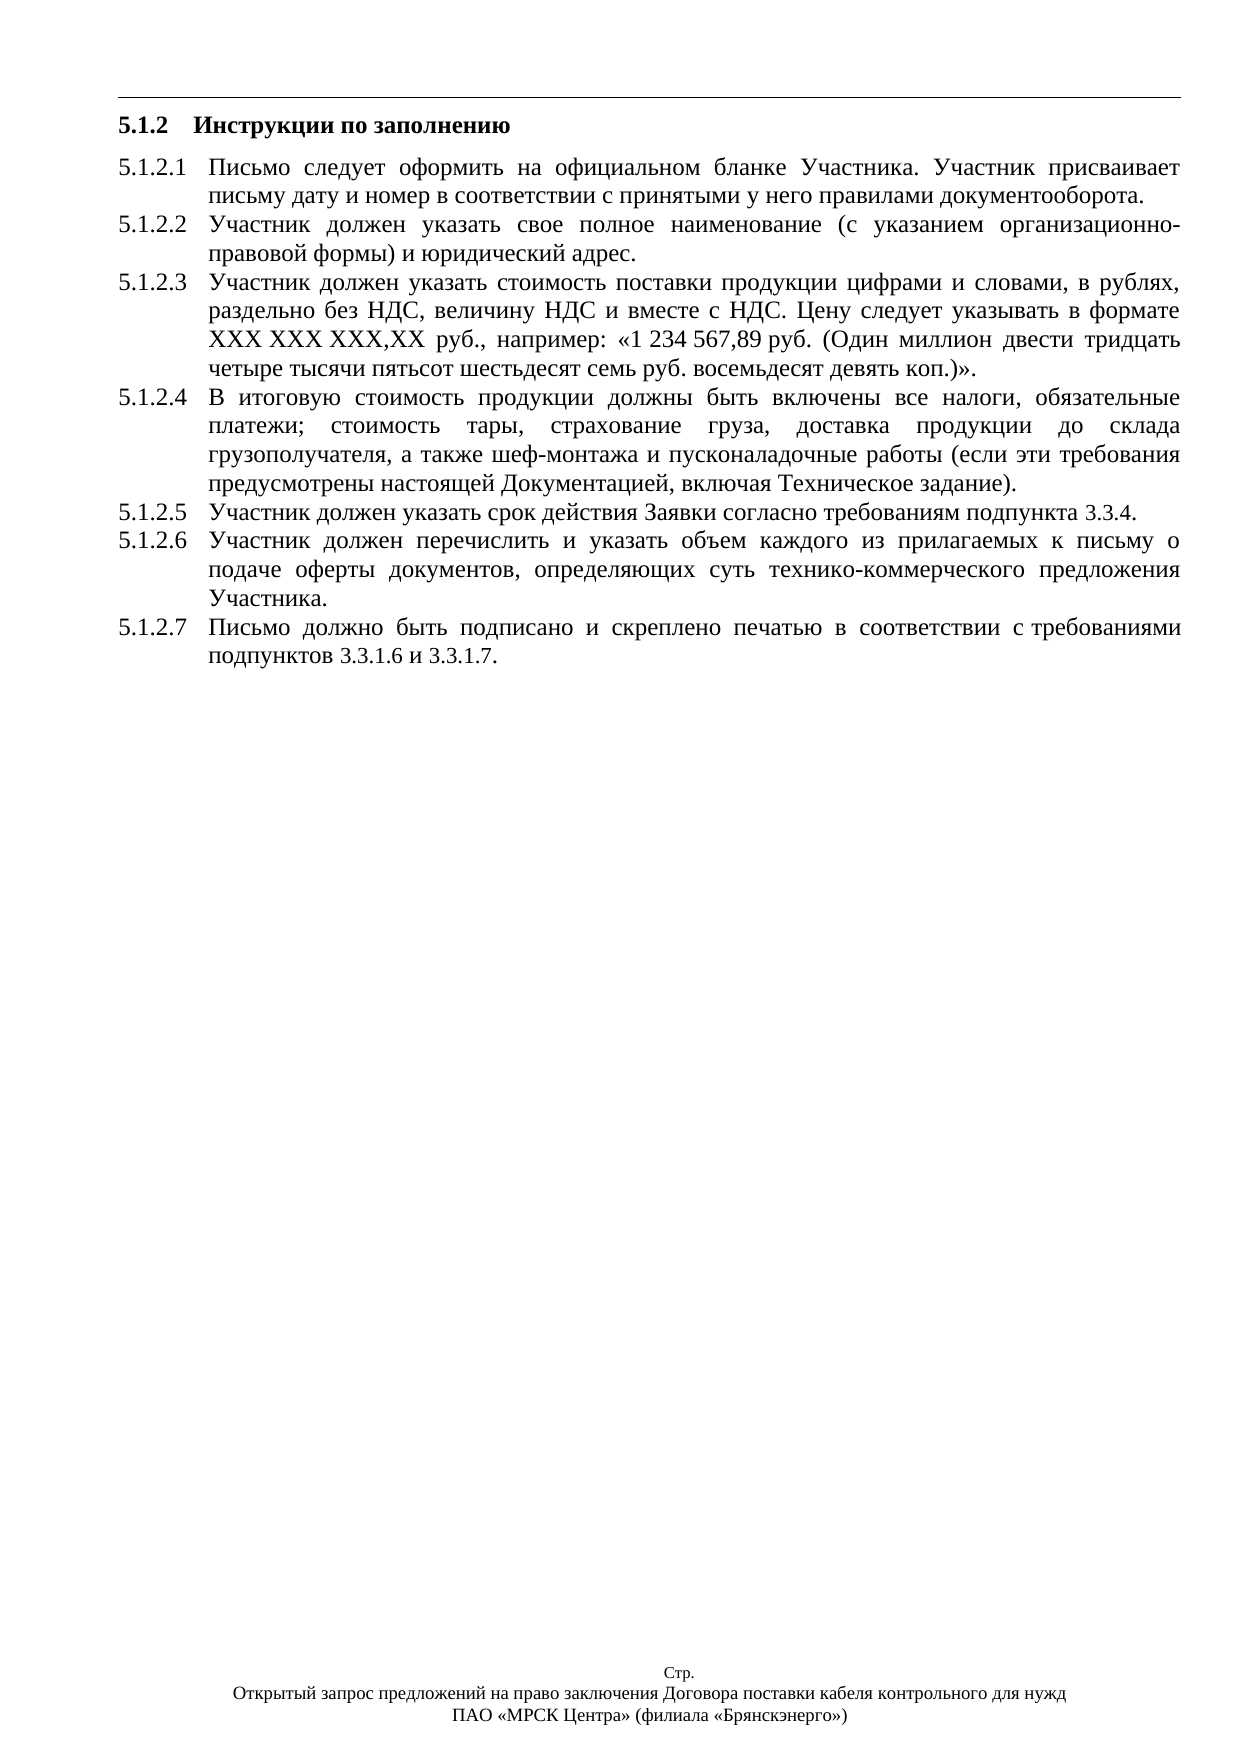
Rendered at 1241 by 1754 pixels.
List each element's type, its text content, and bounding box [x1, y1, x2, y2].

list Участник должен перечислить и указать объем каждого из прилагаемых к письму о подаче оферты документов, определяющих суть технико-коммерческого предложения Участника. [118, 526, 1181, 612]
list В итоговую стоимость продукции должны быть включены все налоги, обязательные платежи; стоимость тары, страхование груза, доставка продукции до склада грузополучателя, а также шеф-монтажа и пусконаладочные работы (если эти требования предусмотрены настоящей Документацией, включая Техническое задание). [118, 382, 1181, 497]
list Участник должен указать срок действия Заявки согласно требованиям подпункта 3.3.4. [118, 497, 1181, 526]
list Письмо следует оформить на официальном бланке Участника. Участник присваивает письму дату и номер в соответствии с принятыми у него правилами документооборота. [118, 152, 1181, 209]
list Письмо должно быть подписано и скреплено печатью в соответствии с требованиями подпунктов 3.3.1.6 и 3.3.1.7. [118, 612, 1181, 669]
list Участник должен указать стоимость поставки продукции цифрами и словами, в рублях, раздельно без НДС, величину НДС и вместе с НДС. Цену следует указывать в формате ХХХ ХХХ ХХХ,ХХ руб., например: «1 234 567,89 руб. (Один миллион двести тридцать четыре тысячи пятьсот шестьдесят семь руб. восемьдесят девять коп.)». [118, 267, 1181, 382]
subtitle Инструкции по заполнению [118, 111, 1181, 139]
list Участник должен указать свое полное наименование (с указанием организационно-правовой формы) и юридический адрес. [118, 209, 1181, 267]
